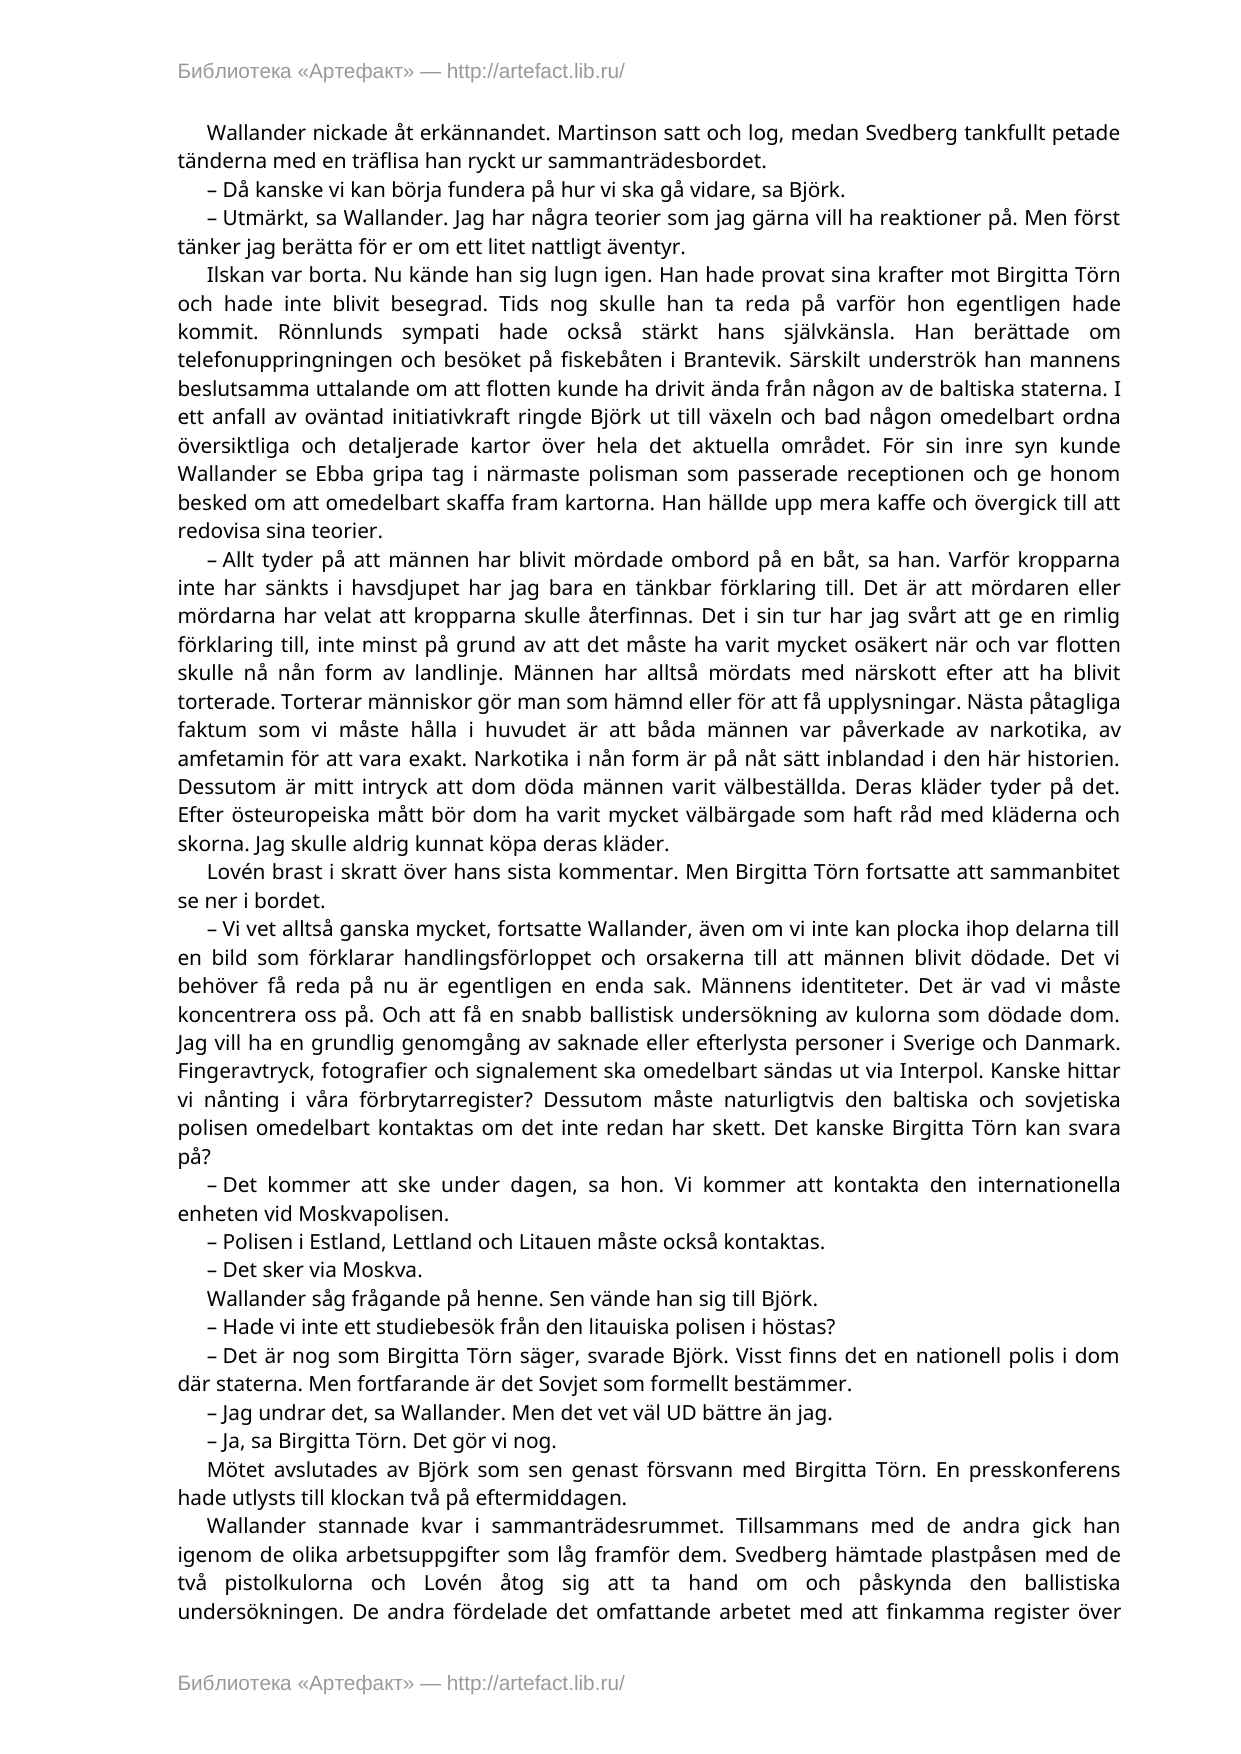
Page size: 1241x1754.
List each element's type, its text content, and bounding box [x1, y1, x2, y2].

text Wallander nickade åt erkännandet. Martinson satt och log, medan Svedberg tankfullt petade tänderna med en träflisa han ryckt ur sammanträdesbordet. [177, 118, 1122, 175]
text – Utmärkt, sa Wallander. Jag har några teorier som jag gärna vill ha reaktioner på. Men först tänker jag berätta för er om ett litet nattligt äventyr. [177, 203, 1122, 260]
text Mötet avslutades av Björk som sen genast försvann med Birgitta Törn. En presskonferens hade utlysts till klockan två på eftermiddagen. [177, 1455, 1122, 1512]
text Ilskan var borta. Nu kände han sig lugn igen. Han hade provat sina krafter mot Birgitta Törn och hade inte blivit besegrad. Tids nog skulle han ta reda på varför hon egentligen hade kommit. Rönnlunds sympati hade också stärkt hans självkänsla. Han berättade om telefonuppringningen och besöket på fiskebåten i Brantevik. Särskilt underströk han mannens beslutsamma uttalande om att flotten kunde ha drivit ända från någon av de baltiska staterna. I ett anfall av oväntad initiativkraft ringde Björk ut till växeln och bad någon omedelbart ordna översiktliga och detaljerade kartor över hela det aktuella området. För sin inre syn kunde Wallander se Ebba gripa tag i närmaste polisman som passerade receptionen och ge honom besked om att omedelbart skaffa fram kartorna. Han hällde upp mera kaffe och övergick till att redovisa sina teorier. [177, 260, 1122, 545]
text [177, 1512, 1122, 1625]
text – Ja, sa Birgitta Törn. Det gör vi nog. [177, 1426, 1122, 1455]
text – Det sker via Moskva. [177, 1256, 1122, 1284]
text – Hade vi inte ett studiebesök från den litauiska polisen i höstas? [177, 1312, 1122, 1341]
text – Vi vet alltså ganska mycket, fortsatte Wallander, även om vi inte kan plocka ihop delarna till en bild som förklarar handlingsförloppet och orsakerna till att männen blivit dödade. Det vi behöver få reda på nu är egentligen en enda sak. Männens identiteter. Det är vad vi måste koncentrera oss på. Och att få en snabb ballistisk undersökning av kulorna som dödade dom. Jag vill ha en grundlig genomgång av saknade eller efterlysta personer i Sverige och Danmark. Fingeravtryck, fotografier och signalement ska omedelbart sändas ut via Interpol. Kanske hittar vi nånting i våra förbrytarregister? Dessutom måste naturligtvis den baltiska och sovjetiska polisen omedelbart kontaktas om det inte redan har skett. Det kanske Birgitta Törn kan svara på? [177, 914, 1122, 1170]
text – Polisen i Estland, Lettland och Litauen måste också kontaktas. [177, 1227, 1122, 1256]
text Lovén brast i skratt över hans sista kommentar. Men Birgitta Törn fortsatte att sammanbitet se ner i bordet. [177, 857, 1122, 914]
text – Allt tyder på att männen har blivit mördade ombord på en båt, sa han. Varför kropparna inte har sänkts i havsdjupet har jag bara en tänkbar förklaring till. Det är att mördaren eller mördarna har velat att kropparna skulle återfinnas. Det i sin tur har jag svårt att ge en rimlig förklaring till, inte minst på grund av att det måste ha varit mycket osäkert när och var flotten skulle nå nån form av landlinje. Männen har alltså mördats med närskott efter att ha blivit torterade. Torterar människor gör man som hämnd eller för att få upplysningar. Nästa påtagliga faktum som vi måste hålla i huvudet är att båda männen var påverkade av narkotika, av amfetamin för att vara exakt. Narkotika i nån form är på nåt sätt inblandad i den här historien. Dessutom är mitt intryck att dom döda männen varit välbeställda. Deras kläder tyder på det. Efter östeuropeiska mått bör dom ha varit mycket välbärgade som haft råd med kläderna och skorna. Jag skulle aldrig kunnat köpa deras kläder. [177, 545, 1122, 857]
text – Då kanske vi kan börja fundera på hur vi ska gå vidare, sa Björk. [177, 175, 1122, 203]
text Wallander såg frågande på henne. Sen vände han sig till Björk. [177, 1284, 1122, 1312]
text – Det är nog som Birgitta Törn säger, svarade Björk. Visst finns det en nationell polis i dom där staterna. Men fortfarande är det Sovjet som formellt bestämmer. [177, 1341, 1122, 1398]
text – Jag undrar det, sa Wallander. Men det vet väl UD bättre än jag. [177, 1398, 1122, 1426]
text – Det kommer att ske under dagen, sa hon. Vi kommer att kontakta den internationella enheten vid Moskvapolisen. [177, 1170, 1122, 1227]
